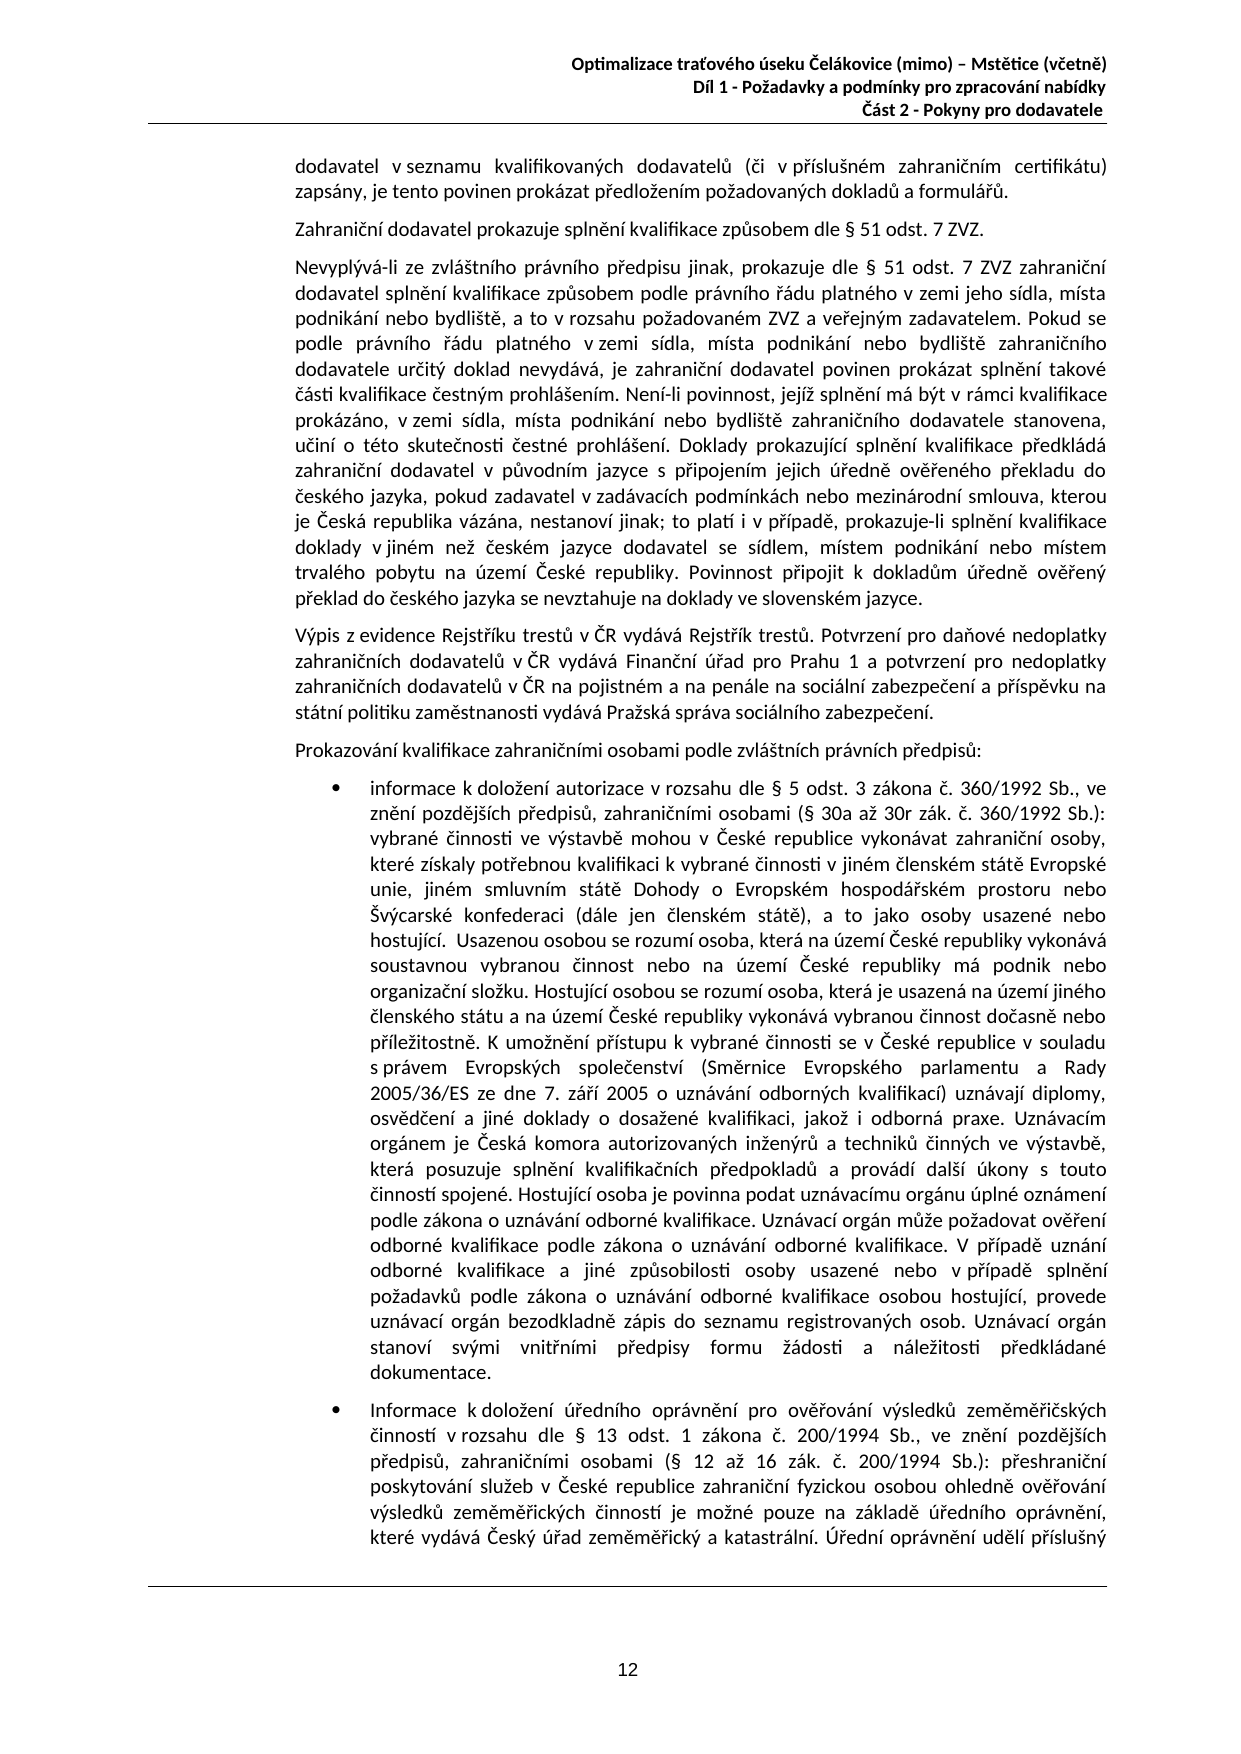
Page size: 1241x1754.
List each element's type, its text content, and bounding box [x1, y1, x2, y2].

text Výpis z evidence Rejstříku trestů v ČR vydává Rejstřík trestů. Potvrzení pro daňové nedoplatky zahraničních dodavatelů v ČR vydává Finanční úřad pro Prahu 1 a potvrzení pro nedoplatky zahraničních dodavatelů v ČR na pojistném a na penále na sociální zabezpečení a příspěvku na státní politiku zaměstnanosti vydává Pražská správa sociálního zabezpečení. [295, 623, 1107, 724]
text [295, 153, 1107, 204]
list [332, 1397, 1107, 1550]
text Nevyplývá-li ze zvláštního právního předpisu jinak, prokazuje dle § 51 odst. 7 ZVZ zahraniční dodavatel splnění kvalifikace způsobem podle právního řádu platného v zemi jeho sídla, místa podnikání nebo bydliště, a to v rozsahu požadovaném ZVZ a veřejným zadavatelem. Pokud se podle právního řádu platného v zemi sídla, místa podnikání nebo bydliště zahraničního dodavatele určitý doklad nevydává, je zahraniční dodavatel povinen prokázat splnění takové části kvalifikace čestným prohlášením. Není-li povinnost, jejíž splnění má být v rámci kvalifikace prokázáno, v zemi sídla, místa podnikání nebo bydliště zahraničního dodavatele stanovena, učiní o této skutečnosti čestné prohlášení. Doklady prokazující splnění kvalifikace předkládá zahraniční dodavatel v původním jazyce s připojením jejich úředně ověřeného překladu do českého jazyka, pokud zadavatel v zadávacích podmínkách nebo mezinárodní smlouva, kterou je Česká republika vázána, nestanoví jinak; to platí i v případě, prokazuje-li splnění kvalifikace doklady v jiném než českém jazyce dodavatel se sídlem, místem podnikání nebo místem trvalého pobytu na území České republiky. Povinnost připojit k dokladům úředně ověřený překlad do českého jazyka se nevztahuje na doklady ve slovenském jazyce. [295, 254, 1107, 610]
list informace k doložení autorizace v rozsahu dle § 5 odst. 3 zákona č. 360/1992 Sb., ve znění pozdějších předpisů, zahraničními osobami (§ 30a až 30r zák. č. 360/1992 Sb.): vybrané činnosti ve výstavbě mohou v České republice vykonávat zahraniční osoby, které získaly potřebnou kvalifikaci k vybrané činnosti v jiném členském státě Evropské unie, jiném smluvním státě Dohody o Evropském hospodářském prostoru nebo Švýcarské konfederaci (dále jen členském státě), a to jako osoby usazené nebo hostující. Usazenou osobou se rozumí osoba, která na území České republiky vykonává soustavnou vybranou činnost nebo na území České republiky má podnik nebo organizační složku. Hostující osobou se rozumí osoba, která je usazená na území jiného členského státu a na území České republiky vykonává vybranou činnost dočasně nebo příležitostně. K umožnění přístupu k vybrané činnosti se v České republice v souladu s právem Evropských společenství (Směrnice Evropského parlamentu a Rady 2005/36/ES ze dne 7. září 2005 o uznávání odborných kvalifikací) uznávají diplomy, osvědčení a jiné doklady o dosažené kvalifikaci, jakož i odborná praxe. Uznávacím orgánem je Česká komora autorizovaných inženýrů a techniků činných ve výstavbě, která posuzuje splnění kvalifikačních předpokladů a provádí další úkony s touto činností spojené. Hostující osoba je povinna podat uznávacímu orgánu úplné oznámení podle zákona o uznávání odborné kvalifikace. Uznávací orgán může požadovat ověření odborné kvalifikace podle zákona o uznávání odborné kvalifikace. V případě uznání odborné kvalifikace a jiné způsobilosti osoby usazené nebo v případě splnění požadavků podle zákona o uznávání odborné kvalifikace osobou hostující, provede uznávací orgán bezodkladně zápis do seznamu registrovaných osob. Uznávací orgán stanoví svými vnitřními předpisy formu žádosti a náležitosti předkládané dokumentace. [332, 775, 1107, 1385]
text Zahraniční dodavatel prokazuje splnění kvalifikace způsobem dle § 51 odst. 7 ZVZ. [295, 216, 1107, 242]
text Prokazování kvalifikace zahraničními osobami podle zvláštních právních předpisů: [295, 737, 1107, 762]
